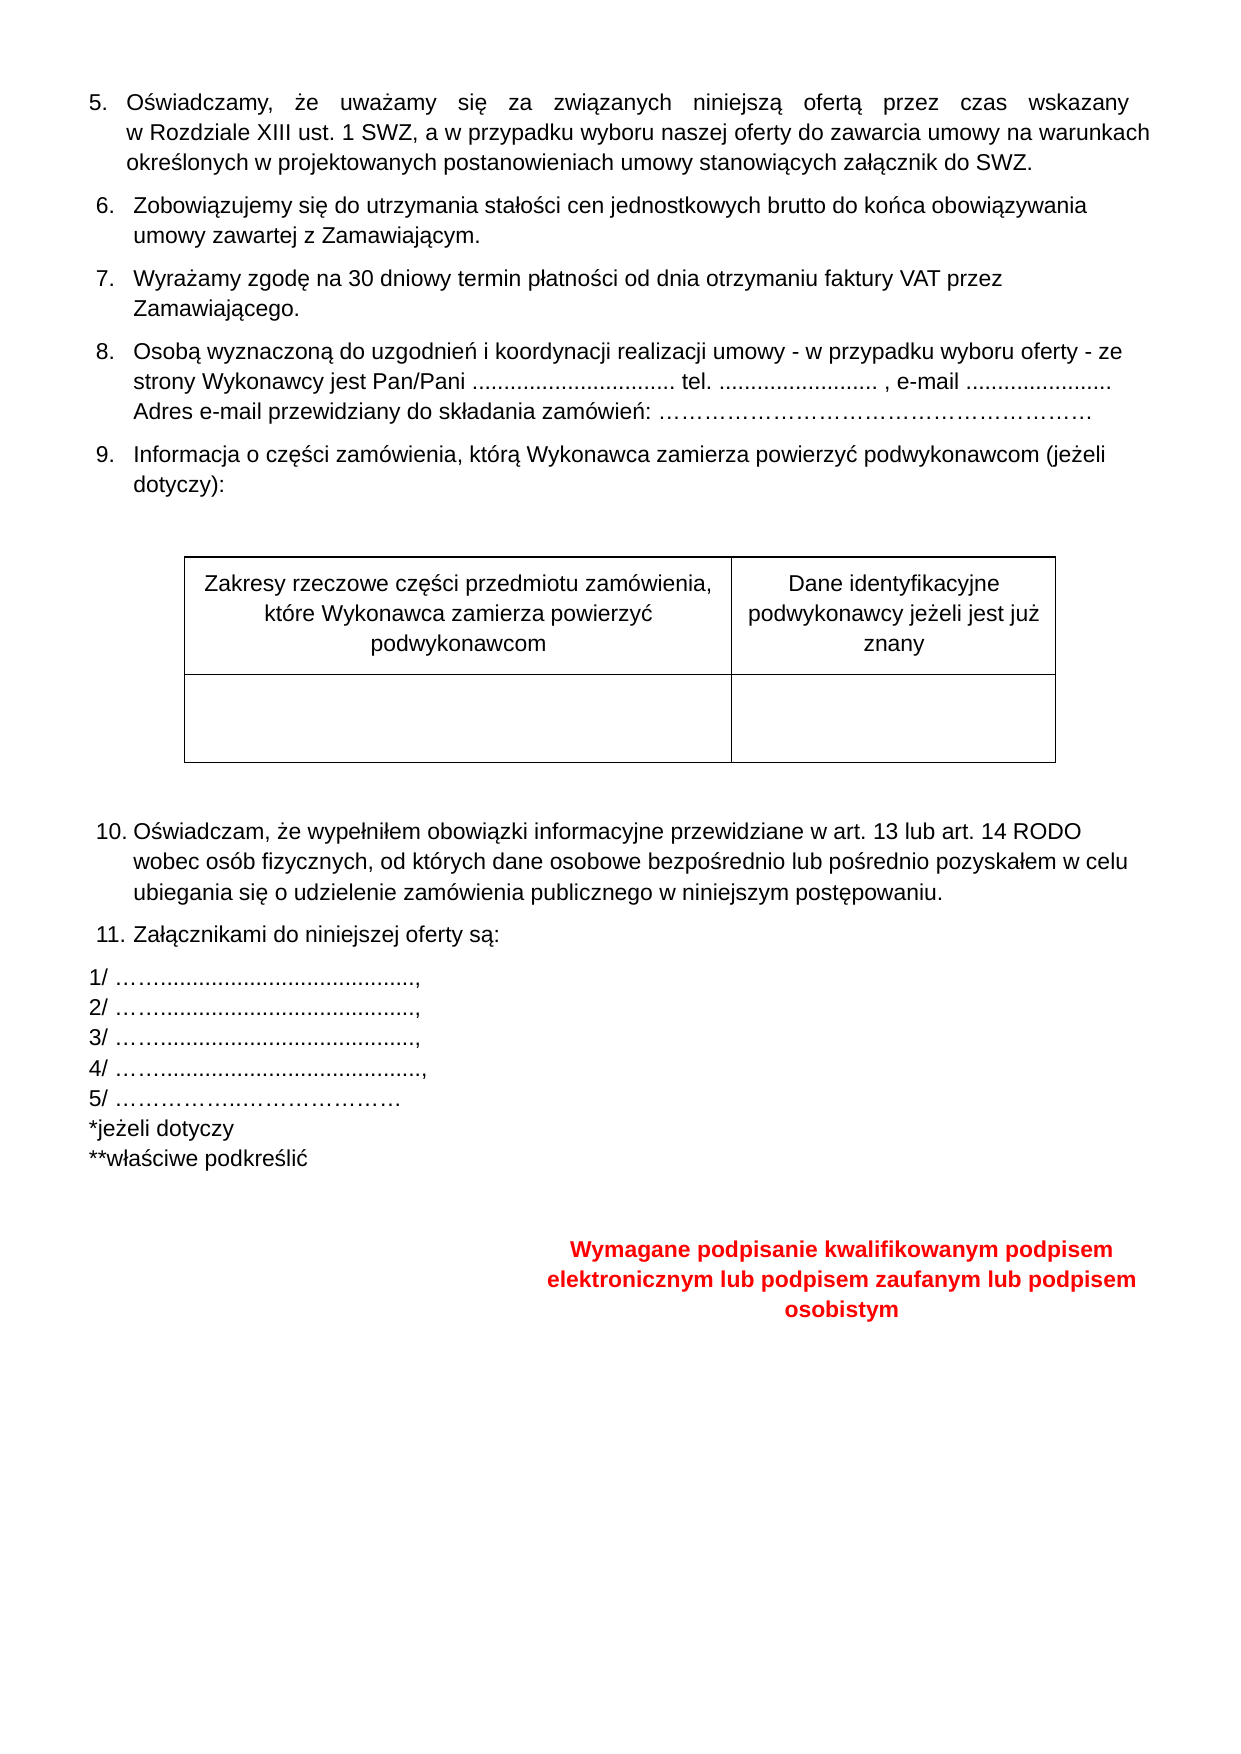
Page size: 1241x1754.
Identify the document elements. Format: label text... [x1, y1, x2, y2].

text 1/ ……........................................, [89, 964, 1152, 990]
list Załącznikami do niniejszej oferty są: [96, 921, 1152, 947]
text 2/ ……........................................, [89, 994, 1152, 1020]
text *jeżeli dotyczy **właściwe podkreślić [89, 1115, 1152, 1171]
text 4/ ……........................................., [89, 1054, 1152, 1081]
list Informacja o części zamówienia, którą Wykonawca zamierza powierzyć podwykonawcom (jeżeli dotyczy): [96, 441, 1152, 497]
text 5/ ……………..………………… [89, 1085, 1152, 1111]
list Osobą wyznaczoną do uzgodnień i koordynacji realizacji umowy - w przypadku wyboru oferty - ze strony Wykonawcy jest Pan/Pani ................................ tel. ......................... , e-mail ....................... Adres e-mail przewidziany do składania zamówień: ………………………………………………… [96, 338, 1152, 424]
text 3/ ……........................................, [89, 1024, 1152, 1051]
text Wymagane podpisanie kwalifikowanym podpisem elektronicznym lub podpisem zaufanym lub podpisem osobistym [532, 1236, 1152, 1322]
table_header Dane identyfikacyjne podwykonawcy jeżeli jest już znany [732, 558, 1055, 673]
table_cell [732, 675, 1055, 762]
table_cell [185, 675, 731, 762]
table_header Zakresy rzeczowe części przedmiotu zamówienia, które Wykonawca zamierza powierzyć podwykonawcom [185, 558, 731, 673]
list Oświadczam, że wypełniłem obowiązki informacyjne przewidziane w art. 13 lub art. 14 RODO wobec osób fizycznych, od których dane osobowe bezpośrednio lub pośrednio pozyskałem w celu ubiegania się o udzielenie zamówienia publicznego w niniejszym postępowaniu. [96, 818, 1152, 905]
list Zobowiązujemy się do utrzymania stałości cen jednostkowych brutto do końca obowiązywania umowy zawartej z Zamawiającym. [96, 192, 1152, 248]
list Wyrażamy zgodę na 30 dniowy termin płatności od dnia otrzymaniu faktury VAT przez Zamawiającego. [96, 265, 1152, 321]
list Oświadczamy, że uważamy się za związanych niniejszą ofertą przez czas wskazany w Rozdziale XIII ust. 1 SWZ, a w przypadku wyboru naszej oferty do zawarcia umowy na warunkach określonych w projektowanych postanowieniach umowy stanowiących załącznik do SWZ. [89, 89, 1152, 175]
